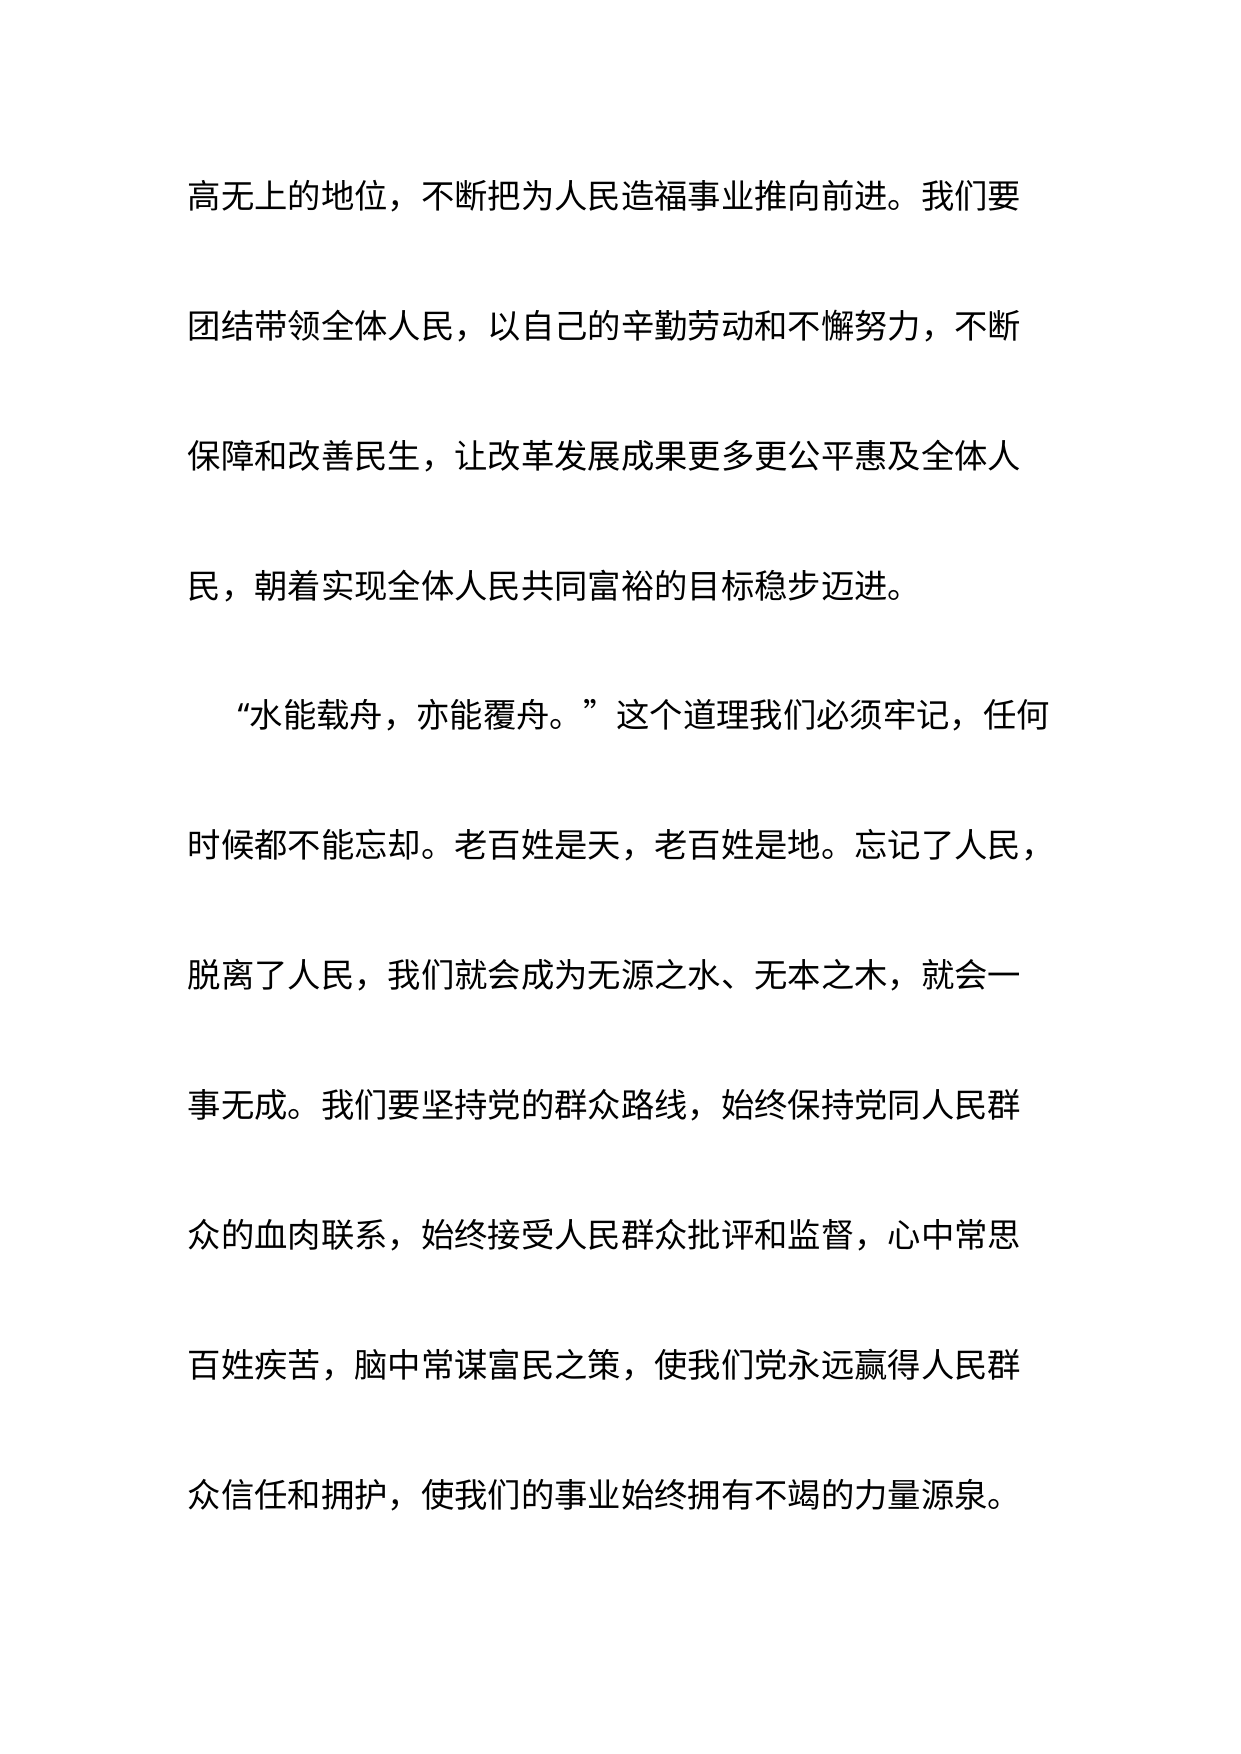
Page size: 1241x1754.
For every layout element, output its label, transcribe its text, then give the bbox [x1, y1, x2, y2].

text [187, 162, 1053, 617]
text “水能载舟，亦能覆舟。”这个道理我们必须牢记，任何时候都不能忘却。老百姓是天，老百姓是地。忘记了人民，脱离了人民，我们就会成为无源之水、无本之木，就会一事无成。我们要坚持党的群众路线，始终保持党同人民群众的血肉联系，始终接受人民群众批评和监督，心中常思百姓疾苦，脑中常谋富民之策，使我们党永远赢得人民群众信任和拥护，使我们的事业始终拥有不竭的力量源泉。 [187, 681, 1053, 1526]
